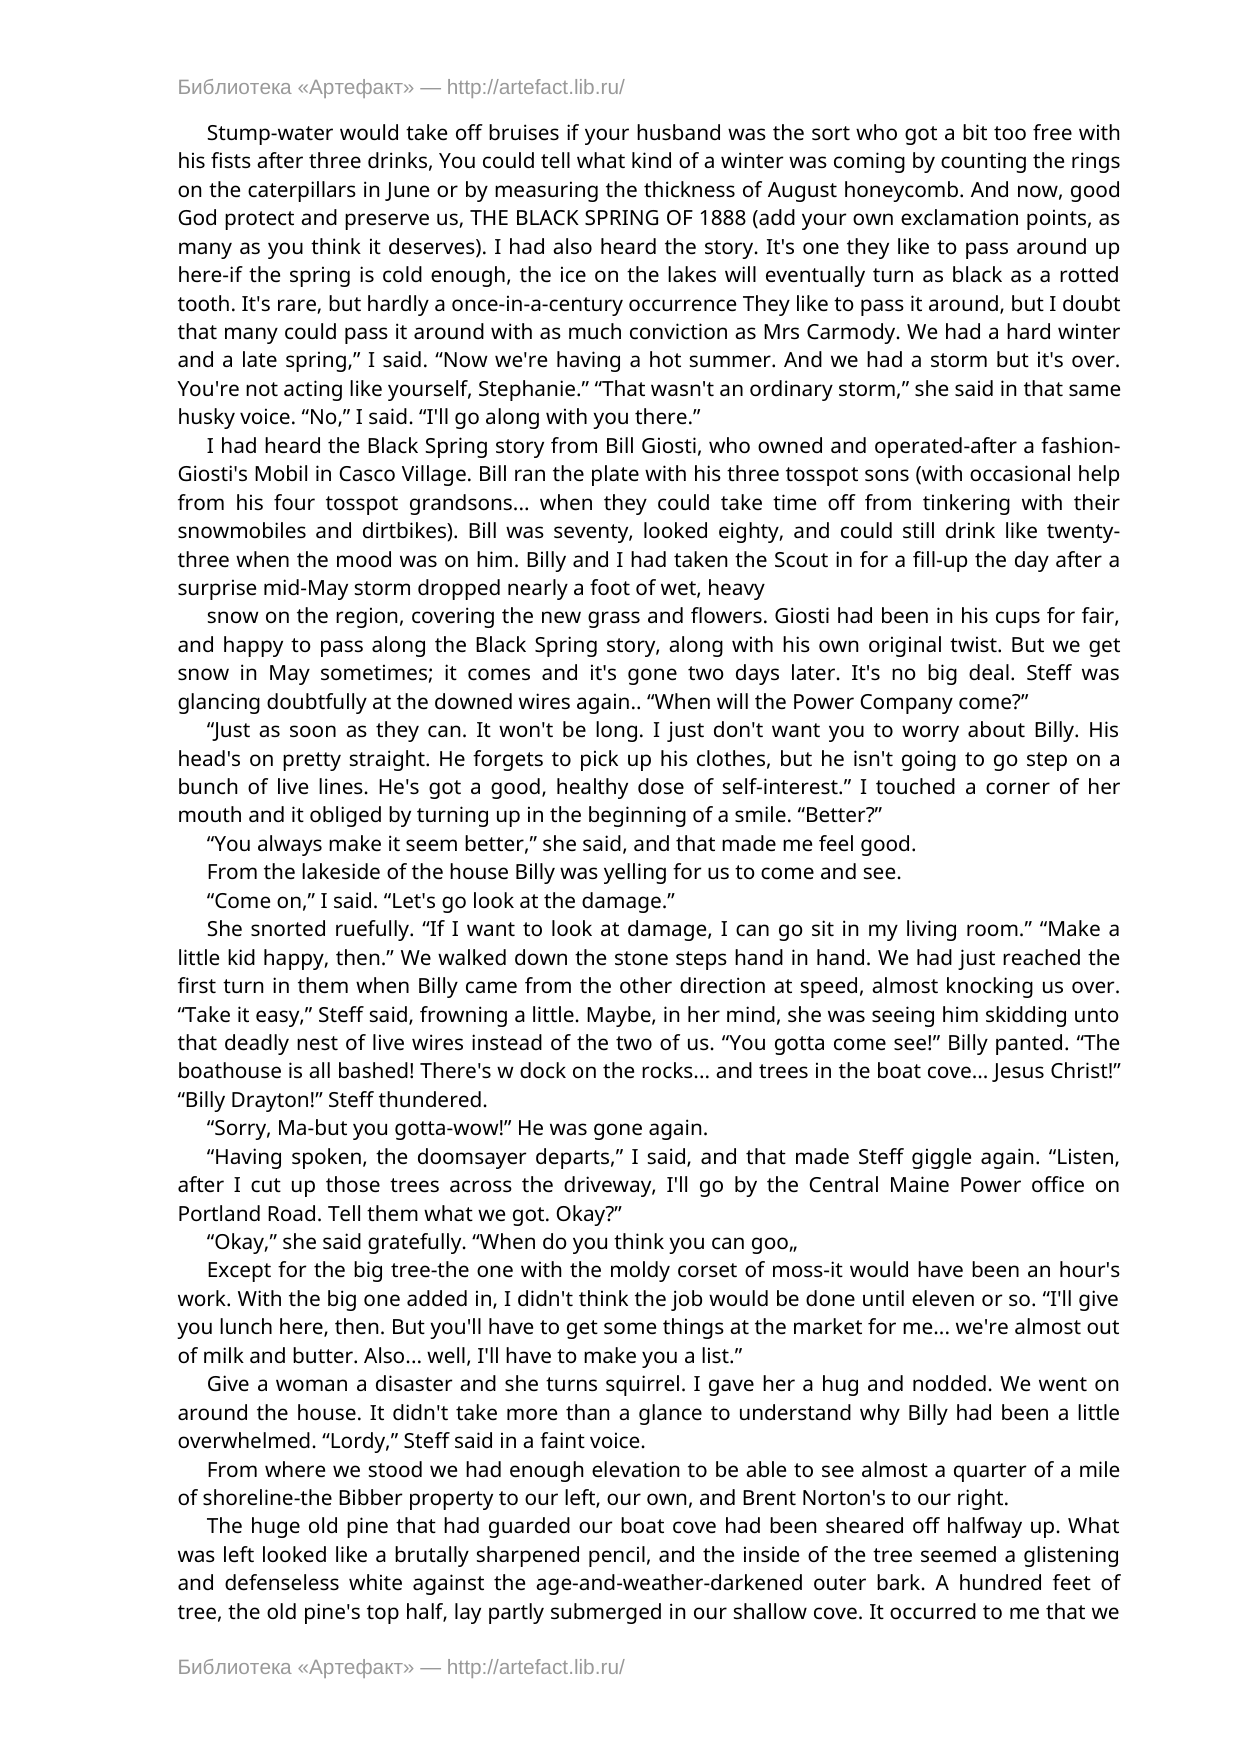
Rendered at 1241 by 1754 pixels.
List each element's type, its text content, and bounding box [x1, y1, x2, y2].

text Give a woman a disaster and she turns squirrel. I gave her a hug and nodded. We went on around the house. It didn't take more than a glance to understand why Billy had been a little overwhelmed. “Lordy,” Steff said in a faint voice. [177, 1369, 1122, 1455]
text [177, 1512, 1122, 1625]
text Except for the big tree-the one with the moldy corset of moss-it would have been an hour's work. With the big one added in, I didn't think the job would be done until eleven or so. “I'll give you lunch here, then. But you'll have to get some things at the market for me... we're almost out of milk and butter. Also... well, I'll have to make you a list.” [177, 1256, 1122, 1369]
text “You always make it seem better,” she said, and that made me feel good. [177, 829, 1122, 857]
text From where we stood we had enough elevation to be able to see almost a quarter of a mile of shoreline-the Bibber property to our left, our own, and Brent Norton's to our right. [177, 1455, 1122, 1512]
text “Come on,” I said. “Let's go look at the damage.” [177, 886, 1122, 914]
text snow on the region, covering the new grass and flowers. Giosti had been in his cups for fair, and happy to pass along the Black Spring story, along with his own original twist. But we get snow in May sometimes; it comes and it's gone two days later. It's no big deal. Steff was glancing doubtfully at the downed wires again.. “When will the Power Company come?” [177, 602, 1122, 715]
text “Having spoken, the doomsayer departs,” I said, and that made Steff giggle again. “Listen, after I cut up those trees across the driveway, I'll go by the Central Maine Power office on Portland Road. Tell them what we got. Okay?” [177, 1142, 1122, 1227]
text “Sorry, Ma-but you gotta-wow!” He was gone again. [177, 1113, 1122, 1142]
text She snorted ruefully. “If I want to look at damage, I can go sit in my living room.” “Make a little kid happy, then.” We walked down the stone steps hand in hand. We had just reached the first turn in them when Billy came from the other direction at speed, almost knocking us over. “Take it easy,” Steff said, frowning a little. Maybe, in her mind, she was seeing him skidding unto that deadly nest of live wires instead of the two of us. “You gotta come see!” Billy panted. “The boathouse is all bashed! There's w dock on the rocks... and trees in the boat cove... Jesus Christ!” “Billy Drayton!” Steff thundered. [177, 914, 1122, 1113]
text Stump-water would take off bruises if your husband was the sort who got a bit too free with his fists after three drinks, You could tell what kind of a winter was coming by counting the rings on the caterpillars in June or by measuring the thickness of August honeycomb. And now, good God protect and preserve us, THE BLACK SPRING OF 1888 (add your own exclamation points, as many as you think it deserves). I had also heard the story. It's one they like to pass around up here-if the spring is cold enough, the ice on the lakes will eventually turn as black as a rotted tooth. It's rare, but hardly a once-in-a-century occurrence They like to pass it around, but I doubt that many could pass it around with as much conviction as Mrs Carmody. We had a hard winter and a late spring,” I said. “Now we're having a hot summer. And we had a storm but it's over. You're not acting like yourself, Stephanie.” “That wasn't an ordinary storm,” she said in that same husky voice. “No,” I said. “I'll go along with you there.” [177, 118, 1122, 431]
text “Okay,” she said gratefully. “When do you think you can goo„ [177, 1227, 1122, 1256]
text I had heard the Black Spring story from Bill Giosti, who owned and operated-after a fashion-Giosti's Mobil in Casco Village. Bill ran the plate with his three tosspot sons (with occasional help from his four tosspot grandsons... when they could take time off from tinkering with their snowmobiles and dirtbikes). Bill was seventy, looked eighty, and could still drink like twenty-three when the mood was on him. Billy and I had taken the Scout in for a fill-up the day after a surprise mid-May storm dropped nearly a foot of wet, heavy [177, 431, 1122, 602]
text “Just as soon as they can. It won't be long. I just don't want you to worry about Billy. His head's on pretty straight. He forgets to pick up his clothes, but he isn't going to go step on a bunch of live lines. He's got a good, healthy dose of self-interest.” I touched a corner of her mouth and it obliged by turning up in the beginning of a smile. “Better?” [177, 715, 1122, 829]
text From the lakeside of the house Billy was yelling for us to come and see. [177, 857, 1122, 886]
